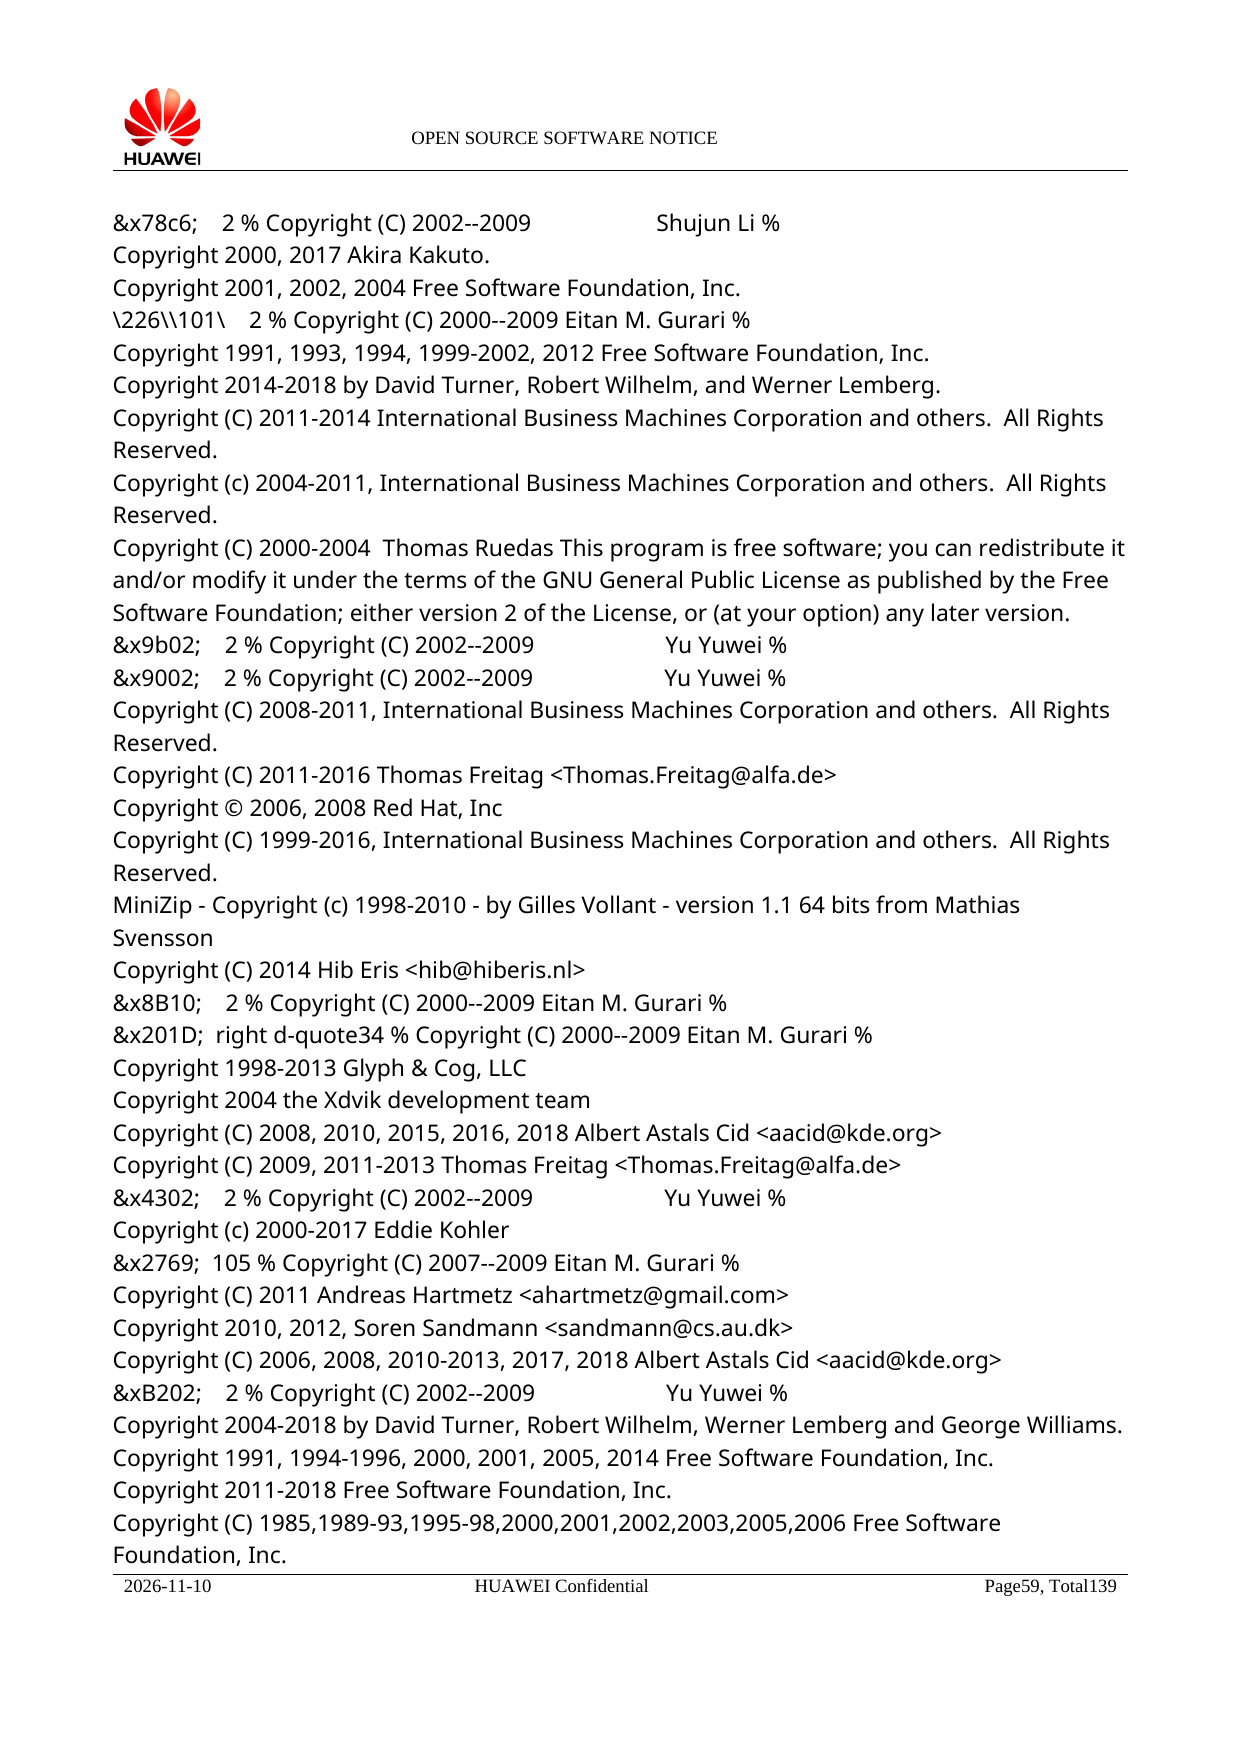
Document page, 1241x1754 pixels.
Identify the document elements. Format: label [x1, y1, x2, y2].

picture [124, 88, 201, 165]
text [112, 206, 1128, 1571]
